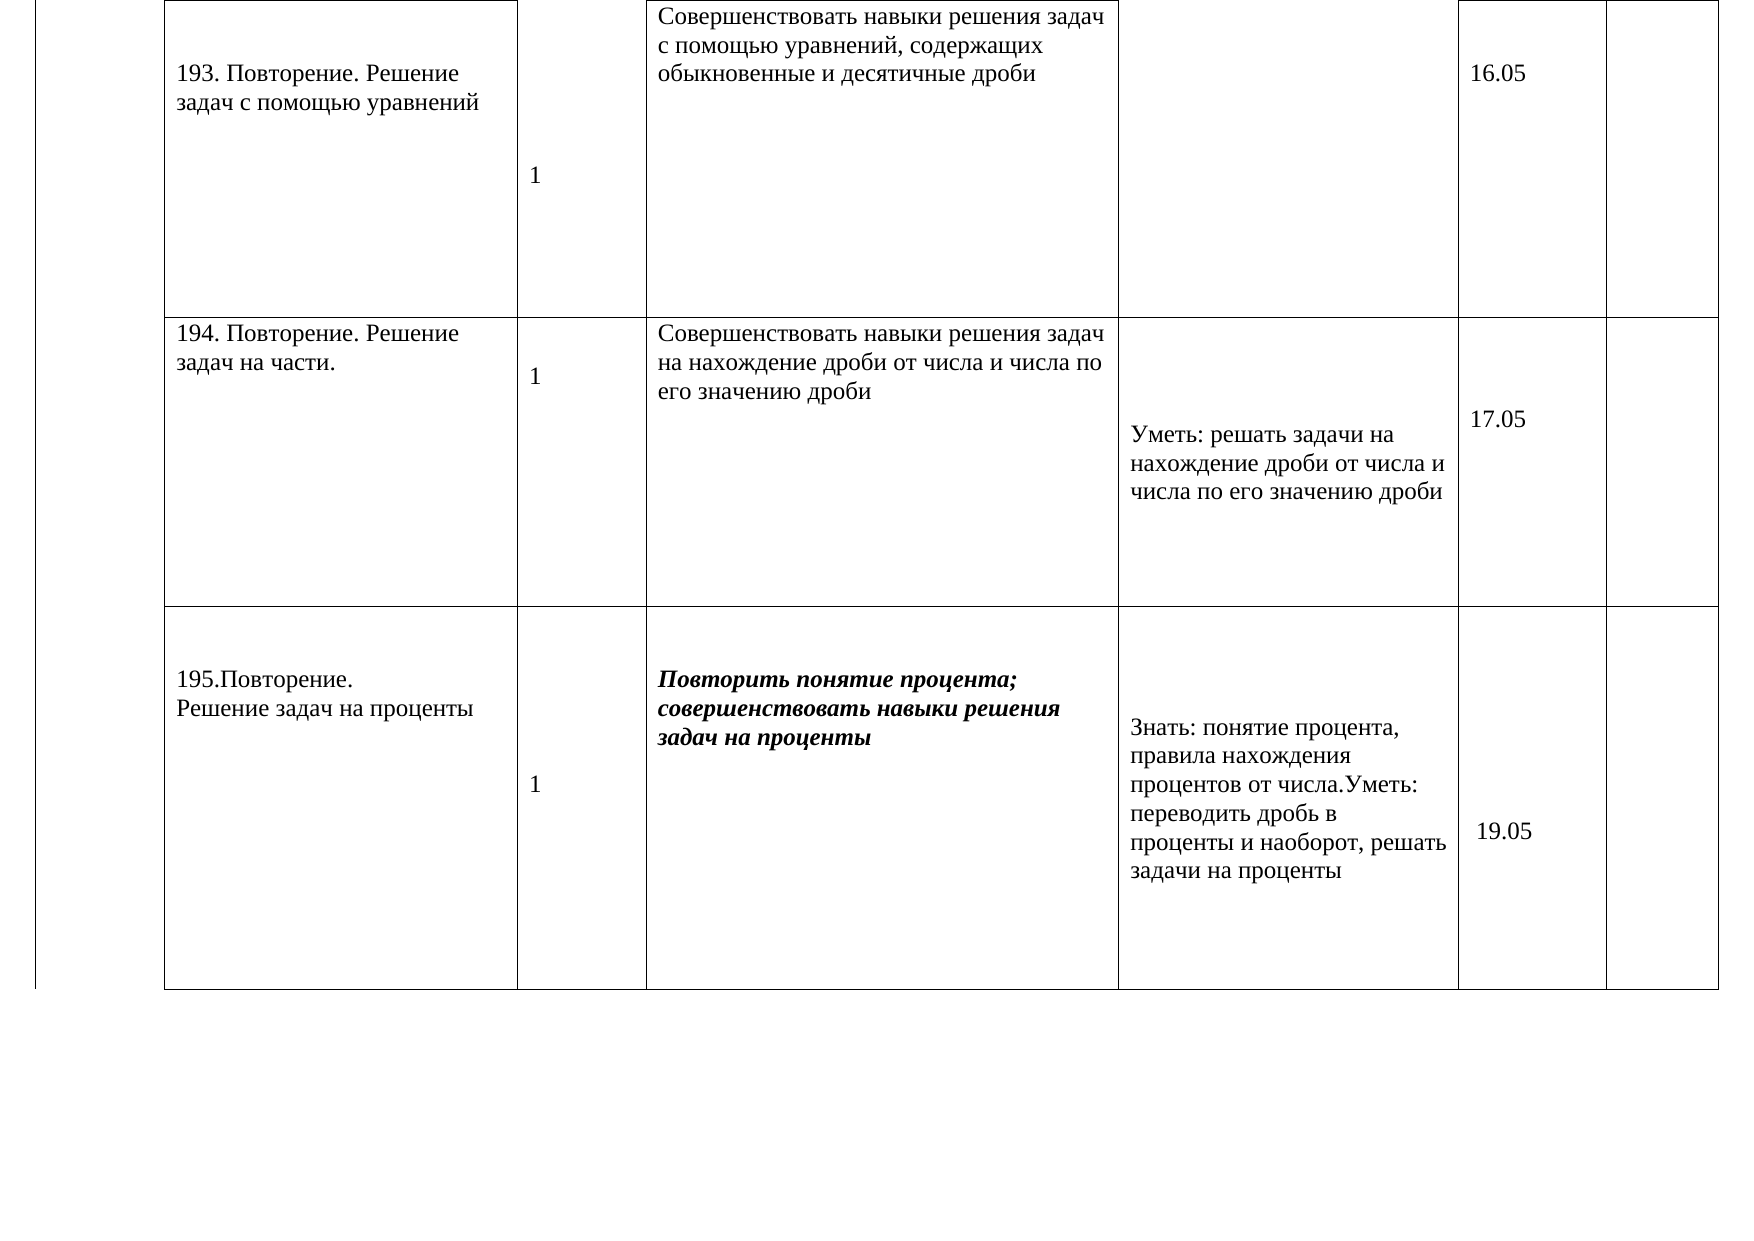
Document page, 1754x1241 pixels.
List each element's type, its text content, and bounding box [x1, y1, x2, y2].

table_cell Уметь: решать задачи на нахождение дроби от числа и числа по его значению дроби [1119, 318, 1458, 606]
table_cell Знать: понятие процента, правила нахождения процентов от числа.Уметь: переводить дробь в проценты и наоборот, решать задачи на проценты [1119, 607, 1458, 989]
table_cell Совершенствовать навыки решения задач на нахождение дроби от числа и числа по его значению дроби [647, 318, 1118, 606]
table_cell [1607, 607, 1718, 989]
table_cell 17.05 [1459, 318, 1606, 606]
table_cell 16.05 [1459, 1, 1606, 317]
table_cell 1 1 1 1 1 [518, 607, 646, 989]
table_cell 1 [518, 318, 646, 606]
table_cell [1607, 1, 1718, 317]
table_cell 193. Повторение. Решение задач с помощью уравнений [165, 1, 517, 317]
table_cell [1607, 318, 1718, 606]
table_cell 195.Повторение. Решение задач на проценты [165, 607, 517, 989]
table_cell 194. Повторение. Решение задач на части. [165, 318, 517, 606]
table_cell Повторить понятие процента; совершенствовать навыки решения задач на проценты [647, 607, 1118, 989]
table_cell Совершенствовать навыки решения задач с помощью уравнений, содержащих обыкновенные и десятичные дроби [647, 1, 1118, 317]
table_cell 19.05 [1459, 607, 1606, 989]
